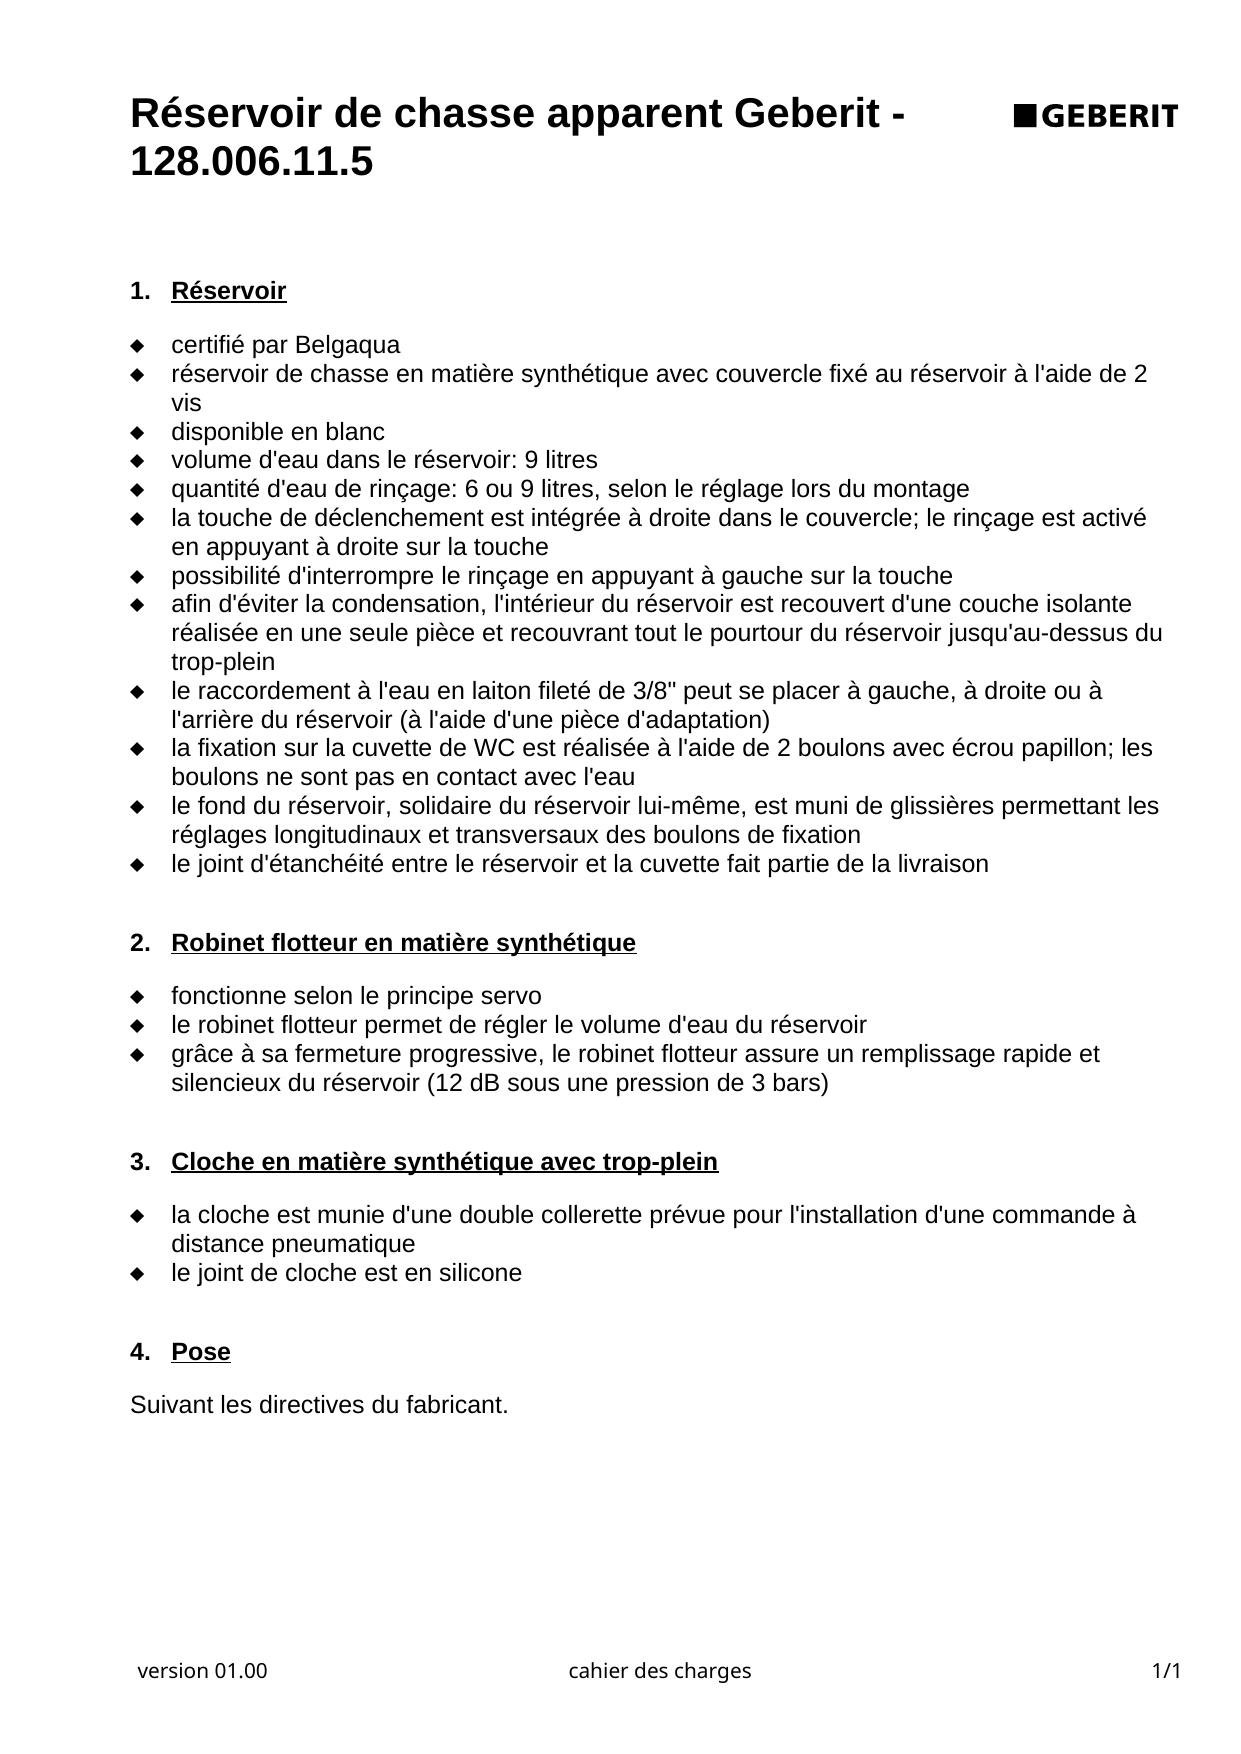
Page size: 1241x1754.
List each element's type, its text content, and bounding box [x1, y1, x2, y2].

text réservoir de chasse en matière synthétique avec couvercle fixé au réservoir à l'aide de 2 vis [130, 359, 1175, 416]
text fonctionne selon le principe servo [130, 981, 1175, 1010]
text le robinet flotteur permet de régler le volume d'eau du réservoir [130, 1010, 1175, 1039]
text volume d'eau dans le réservoir: [130, 445, 1175, 474]
list Suivant les directives du fabricant. [130, 1391, 1175, 1419]
text disponible en blanc [130, 416, 1175, 445]
text le raccordement à l'eau en laiton fileté de 3/8" peut se placer à gauche, à droite ou à l'arrière du réservoir (à l'aide d'une pièce d'adaptation) [130, 676, 1175, 733]
text le joint d'étanchéité entre le réservoir et la cuvette fait partie de la livraison [130, 849, 1175, 877]
subtitle Réservoir [130, 276, 1175, 305]
text la cloche est munie d'une double collerette prévue pour l'installation d'une commande à distance pneumatique [130, 1200, 1175, 1258]
text grâce à sa fermeture progressive, le robinet flotteur assure un remplissage rapide et silencieux du réservoir (12 dB sous une pression de 3 bars) [130, 1039, 1175, 1097]
subtitle Pose [130, 1337, 1175, 1366]
text afin d'éviter la condensation, l'intérieur du réservoir est recouvert d'une couche isolante réalisée en une seule pièce et recouvrant tout le pourtour du réservoir jusqu'au-dessus du trop-plein [130, 589, 1175, 676]
text la touche de déclenchement est intégrée à droite dans le couvercle; le rinçage est activé en appuyant à droite sur la touche [130, 503, 1175, 561]
picture [1013, 103, 1179, 128]
text possibilité d'interrompre le rinçage en appuyant à gauche sur la touche [130, 561, 1175, 589]
subtitle Robinet flotteur en matière synthétique [130, 927, 1175, 956]
text quantité d'eau de rinçage: 6 ou , selon le réglage lors du montage [130, 474, 1175, 503]
text certifié par Belgaqua [130, 330, 1175, 359]
subtitle Cloche en matière synthétique avec trop-plein [130, 1147, 1175, 1175]
text le fond du réservoir, solidaire du réservoir lui-même, est muni de glissières permettant les réglages longitudinaux et transversaux des boulons de fixation [130, 791, 1175, 849]
text le joint de cloche est en silicone [130, 1258, 1175, 1287]
text la fixation sur la cuvette de WC est réalisée à l'aide de 2 boulons avec écrou papillon; les boulons ne sont pas en contact avec l'eau [130, 733, 1175, 791]
